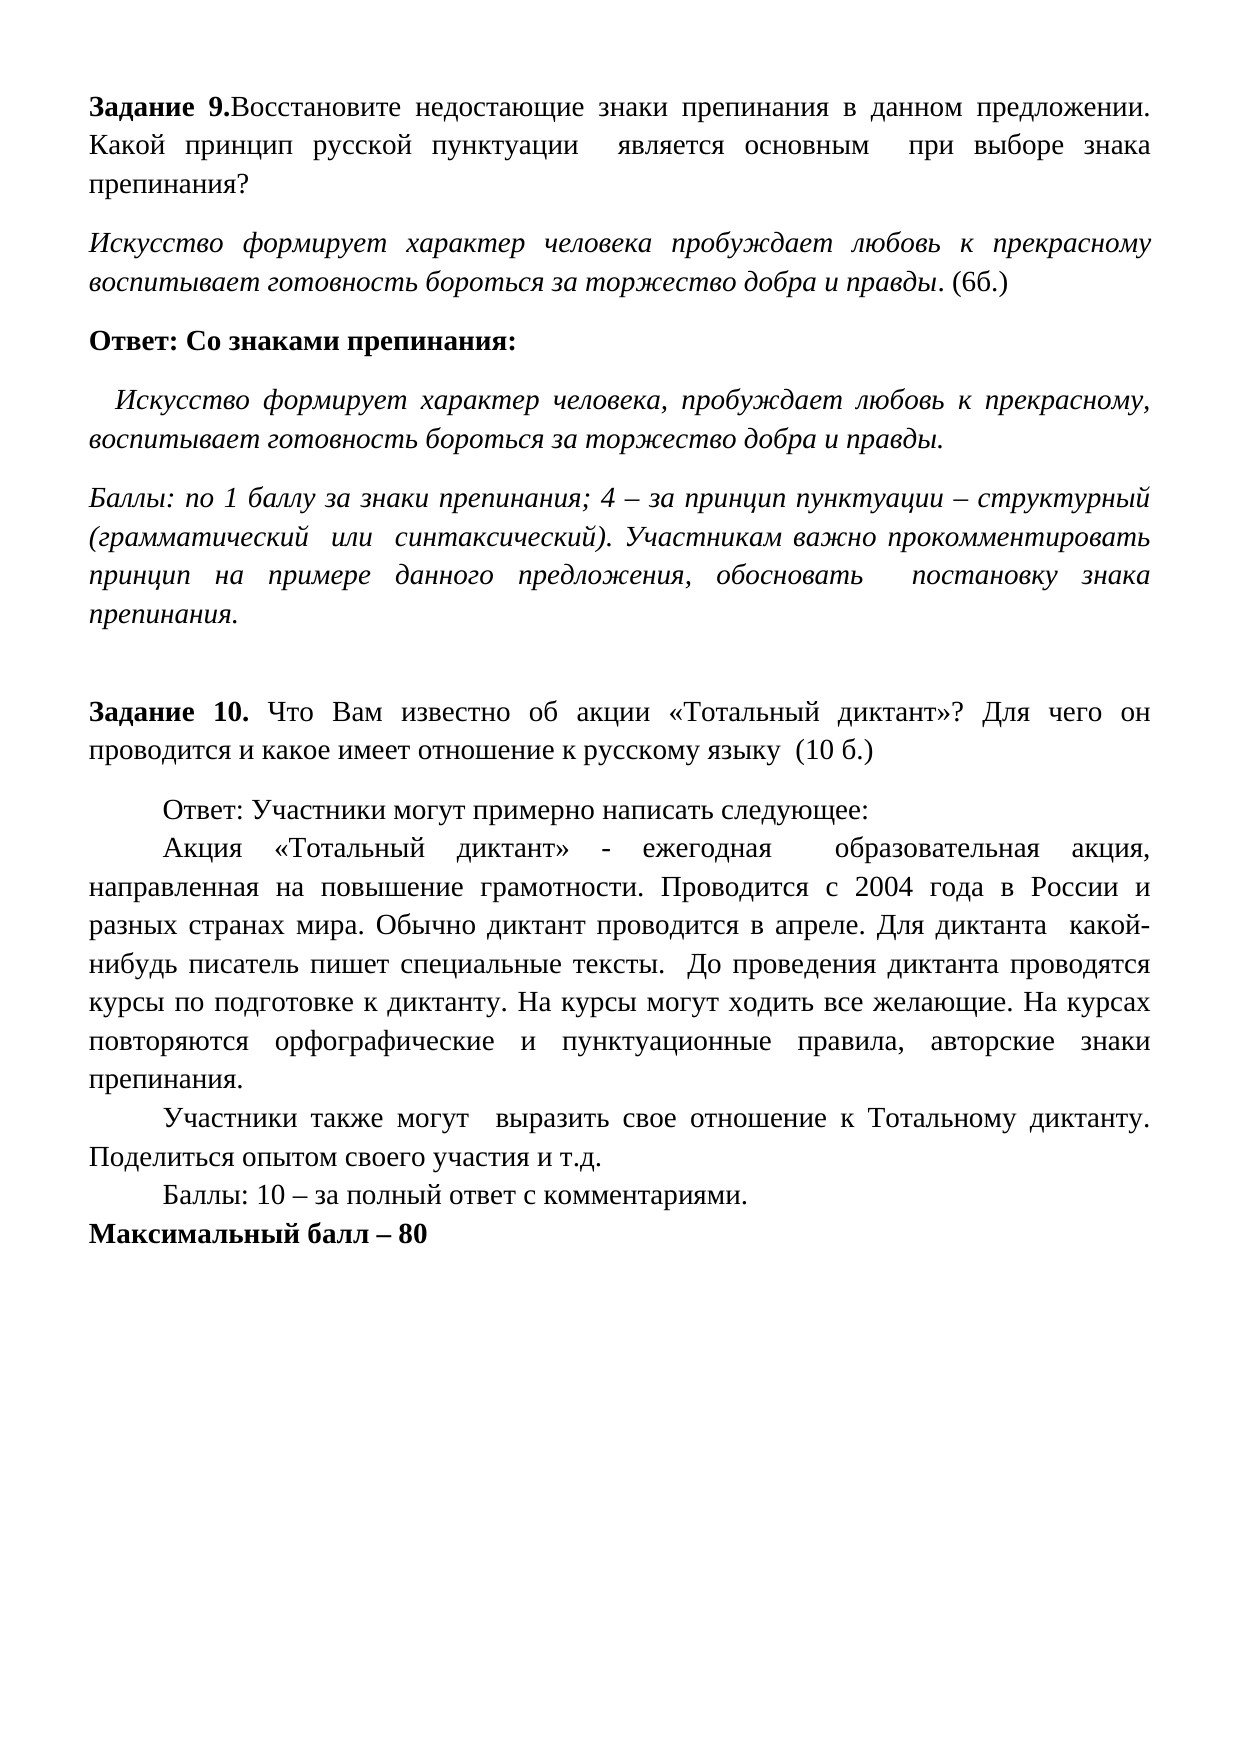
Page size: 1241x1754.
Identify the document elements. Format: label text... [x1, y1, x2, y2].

text Задание 10. Что Вам известно об акции «Тотальный диктант»? Для чего он проводится и какое имеет отношение к русскому языку (10 б.) [89, 694, 1152, 766]
text Искусство формирует характер человека пробуждает любовь к прекрасному воспитывает готовность бороться за торжество добра и правды. (6б.) [89, 225, 1152, 297]
text Участники также могут выразить свое отношение к Тотальному диктанту. Поделиться опытом своего участия и т.д. [89, 1100, 1152, 1172]
text Задание 9.Восстановите недостающие знаки препинания в данном предложении. Какой принцип русской пунктуации является основным при выборе знака препинания? [89, 89, 1152, 199]
text Искусство формирует характер человека, пробуждает любовь к прекрасному, воспитывает готовность бороться за торжество добра и правды. [89, 382, 1152, 454]
text Баллы: по 1 баллу за знаки препинания; 4 – за принцип пунктуации – структурный (грамматический или синтаксический). Участникам важно прокомментировать принцип на примере данного предложения, обосновать постановку знака препинания. [89, 480, 1152, 668]
text Ответ: Со знаками препинания: [89, 323, 1152, 357]
text Максимальный балл – 80 [89, 1216, 1152, 1249]
text Баллы: 10 – за полный ответ с комментариями. [89, 1177, 1152, 1211]
text Акция «Тотальный диктант» - ежегодная образовательная акция, направленная на повышение грамотности. Проводится с 2004 года в России и разных странах мира. Обычно диктант проводится в апреле. Для диктанта какой-нибудь писатель пишет специальные тексты. До проведения диктанта проводятся курсы по подготовке к диктанту. На курсы могут ходить все желающие. На курсах повторяются орфографические и пунктуационные правила, авторские знаки препинания. [89, 830, 1152, 1095]
text Ответ: Участники могут примерно написать следующее: [89, 792, 1152, 825]
